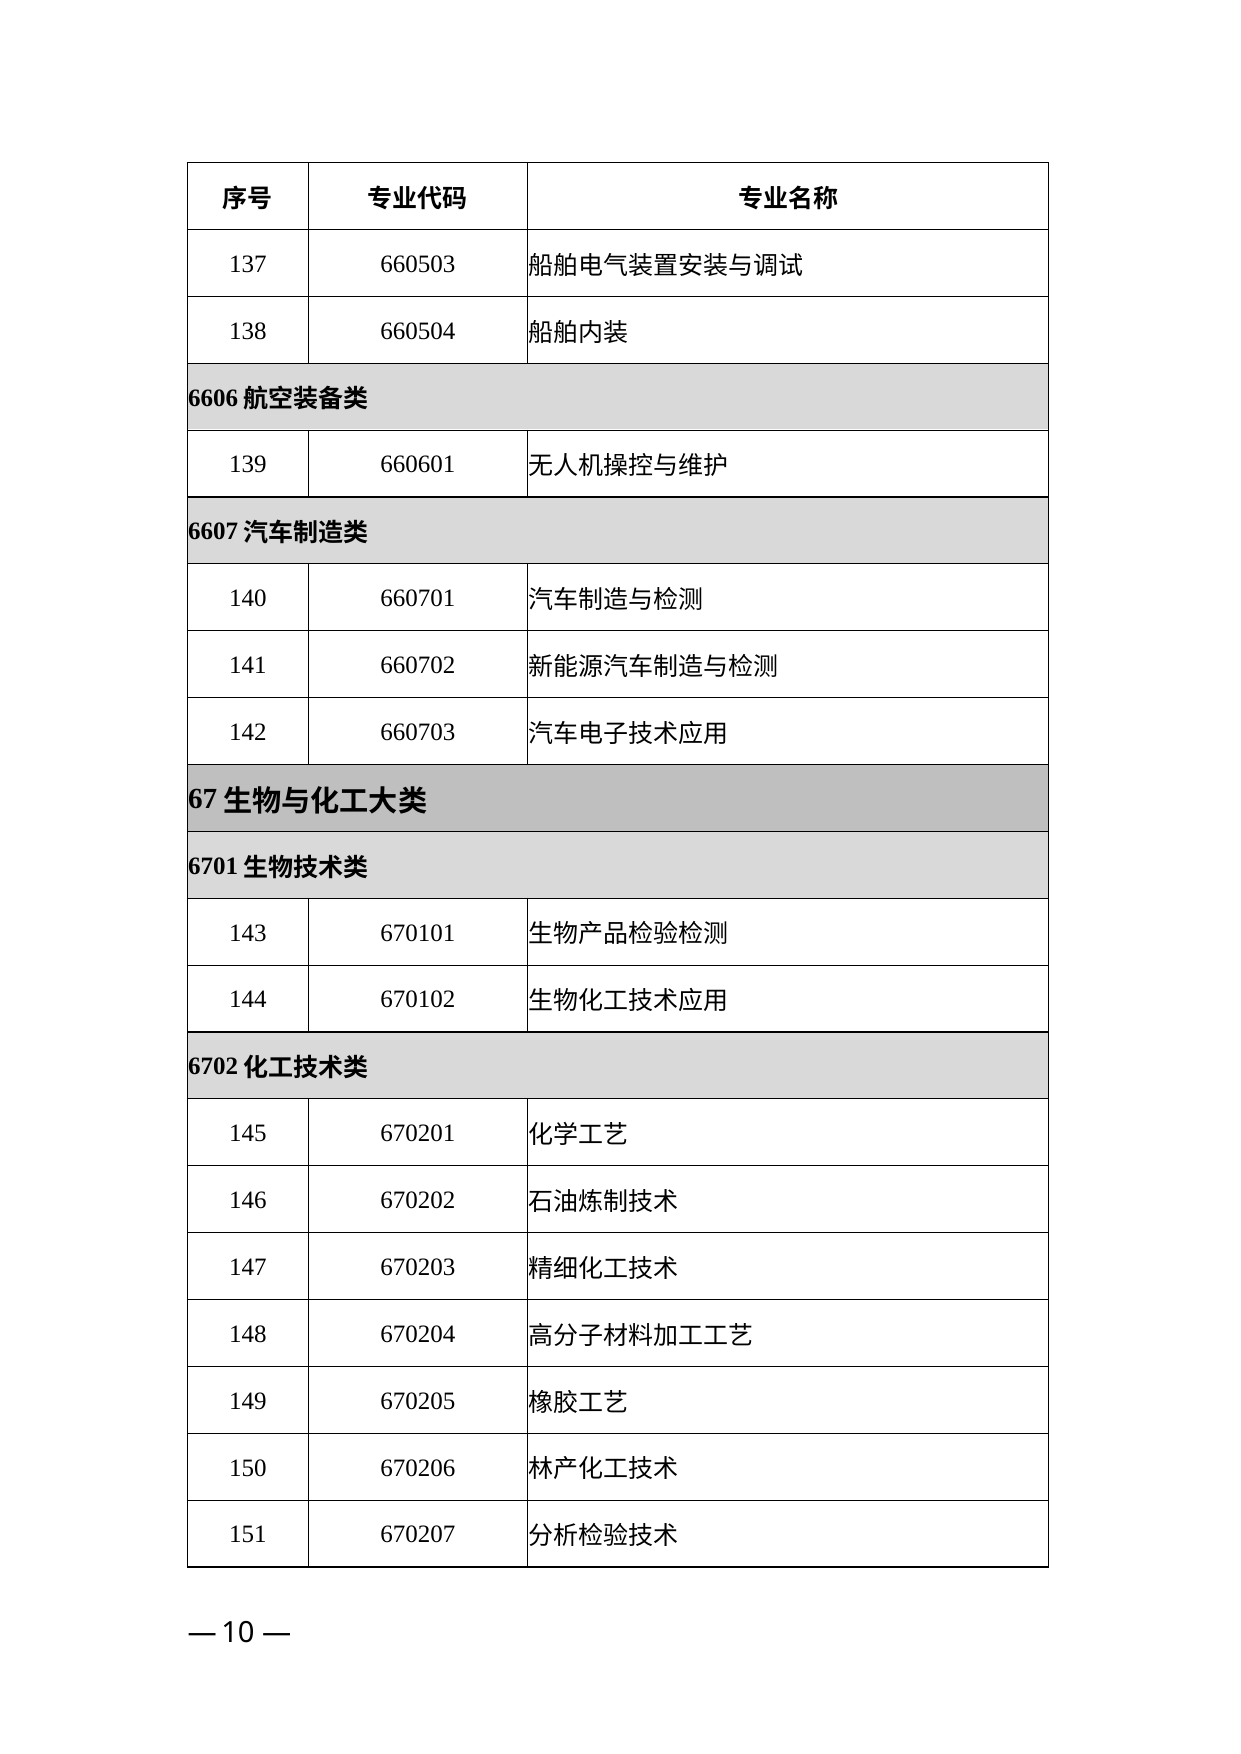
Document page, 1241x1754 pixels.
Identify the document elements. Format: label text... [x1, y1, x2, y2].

table_cell 670203 [309, 1233, 527, 1299]
table_cell 139 [188, 431, 308, 496]
table_cell 146 [188, 1166, 308, 1232]
table_cell 140 [188, 564, 308, 630]
table_cell 汽车电子技术应用 [528, 698, 1048, 764]
table_cell 6702化工技术类 [188, 1033, 1048, 1098]
table_cell 148 [188, 1300, 308, 1366]
table_cell 147 [188, 1233, 308, 1299]
table_cell 660503 [309, 230, 527, 296]
table_cell 汽车制造与检测 [528, 564, 1048, 630]
table_cell 6606航空装备类 [188, 364, 1048, 429]
table_cell 149 [188, 1367, 308, 1433]
table_cell 150 [188, 1434, 308, 1499]
table_cell 船舶内装 [528, 297, 1048, 363]
table_header 专业名称 [528, 163, 1048, 229]
table_cell 生物化工技术应用 [528, 966, 1048, 1031]
table_cell 石油炼制技术 [528, 1166, 1048, 1232]
table_cell 137 [188, 230, 308, 296]
table_cell 670101 [309, 899, 527, 964]
table_cell 660601 [309, 431, 527, 496]
table_cell 6607汽车制造类 [188, 498, 1048, 563]
table_cell 670202 [309, 1166, 527, 1232]
table_cell 林产化工技术 [528, 1434, 1048, 1499]
table_cell 船舶电气装置安装与调试 [528, 230, 1048, 296]
table_cell 新能源汽车制造与检测 [528, 631, 1048, 697]
table_cell 143 [188, 899, 308, 964]
table_cell 660702 [309, 631, 527, 697]
table_cell 151 [188, 1501, 308, 1566]
table_cell 670201 [309, 1099, 527, 1165]
table_cell 无人机操控与维护 [528, 431, 1048, 496]
table_cell 精细化工技术 [528, 1233, 1048, 1299]
table_cell 660703 [309, 698, 527, 764]
table_cell 6701生物技术类 [188, 832, 1048, 898]
table_cell 670204 [309, 1300, 527, 1366]
table_cell 141 [188, 631, 308, 697]
table_header 序号 [188, 163, 308, 229]
table_cell 670207 [309, 1501, 527, 1566]
table_cell 分析检验技术 [528, 1501, 1048, 1566]
table_cell 144 [188, 966, 308, 1031]
table_cell 145 [188, 1099, 308, 1165]
table_cell 橡胶工艺 [528, 1367, 1048, 1433]
table_cell 660504 [309, 297, 527, 363]
table_cell 高分子材料加工工艺 [528, 1300, 1048, 1366]
table_cell 142 [188, 698, 308, 764]
table_cell 67生物与化工大类 [188, 765, 1048, 831]
table_cell 生物产品检验检测 [528, 899, 1048, 964]
table_cell 660701 [309, 564, 527, 630]
table_header 专业代码 [309, 163, 527, 229]
table_cell 670102 [309, 966, 527, 1031]
table_cell 670205 [309, 1367, 527, 1433]
table_cell 化学工艺 [528, 1099, 1048, 1165]
table_cell 670206 [309, 1434, 527, 1499]
table_cell 138 [188, 297, 308, 363]
